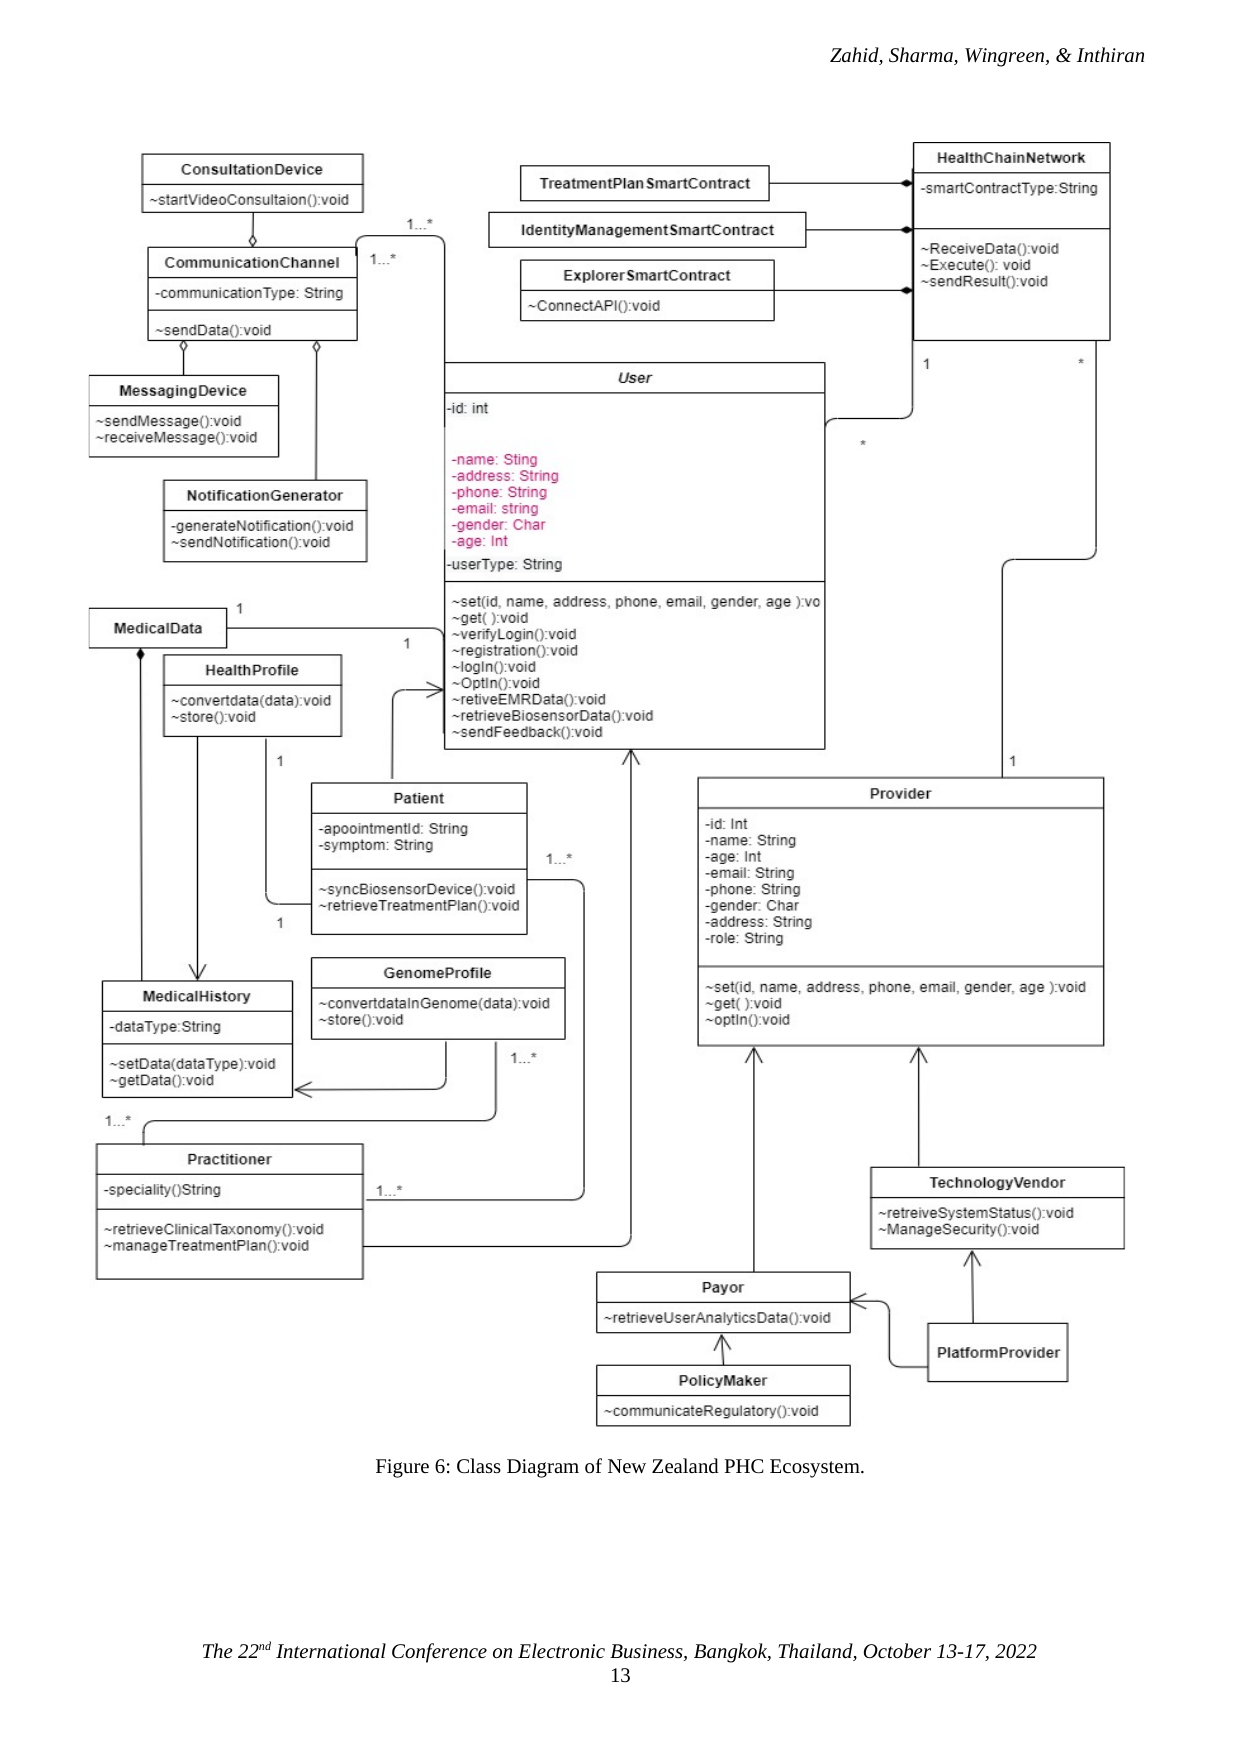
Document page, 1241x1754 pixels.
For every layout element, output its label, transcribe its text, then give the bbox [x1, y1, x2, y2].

picture [88, 142, 1126, 1430]
text Figure 6: Class Diagram of New Zealand PHC Ecosystem. [89, 1454, 1152, 1478]
